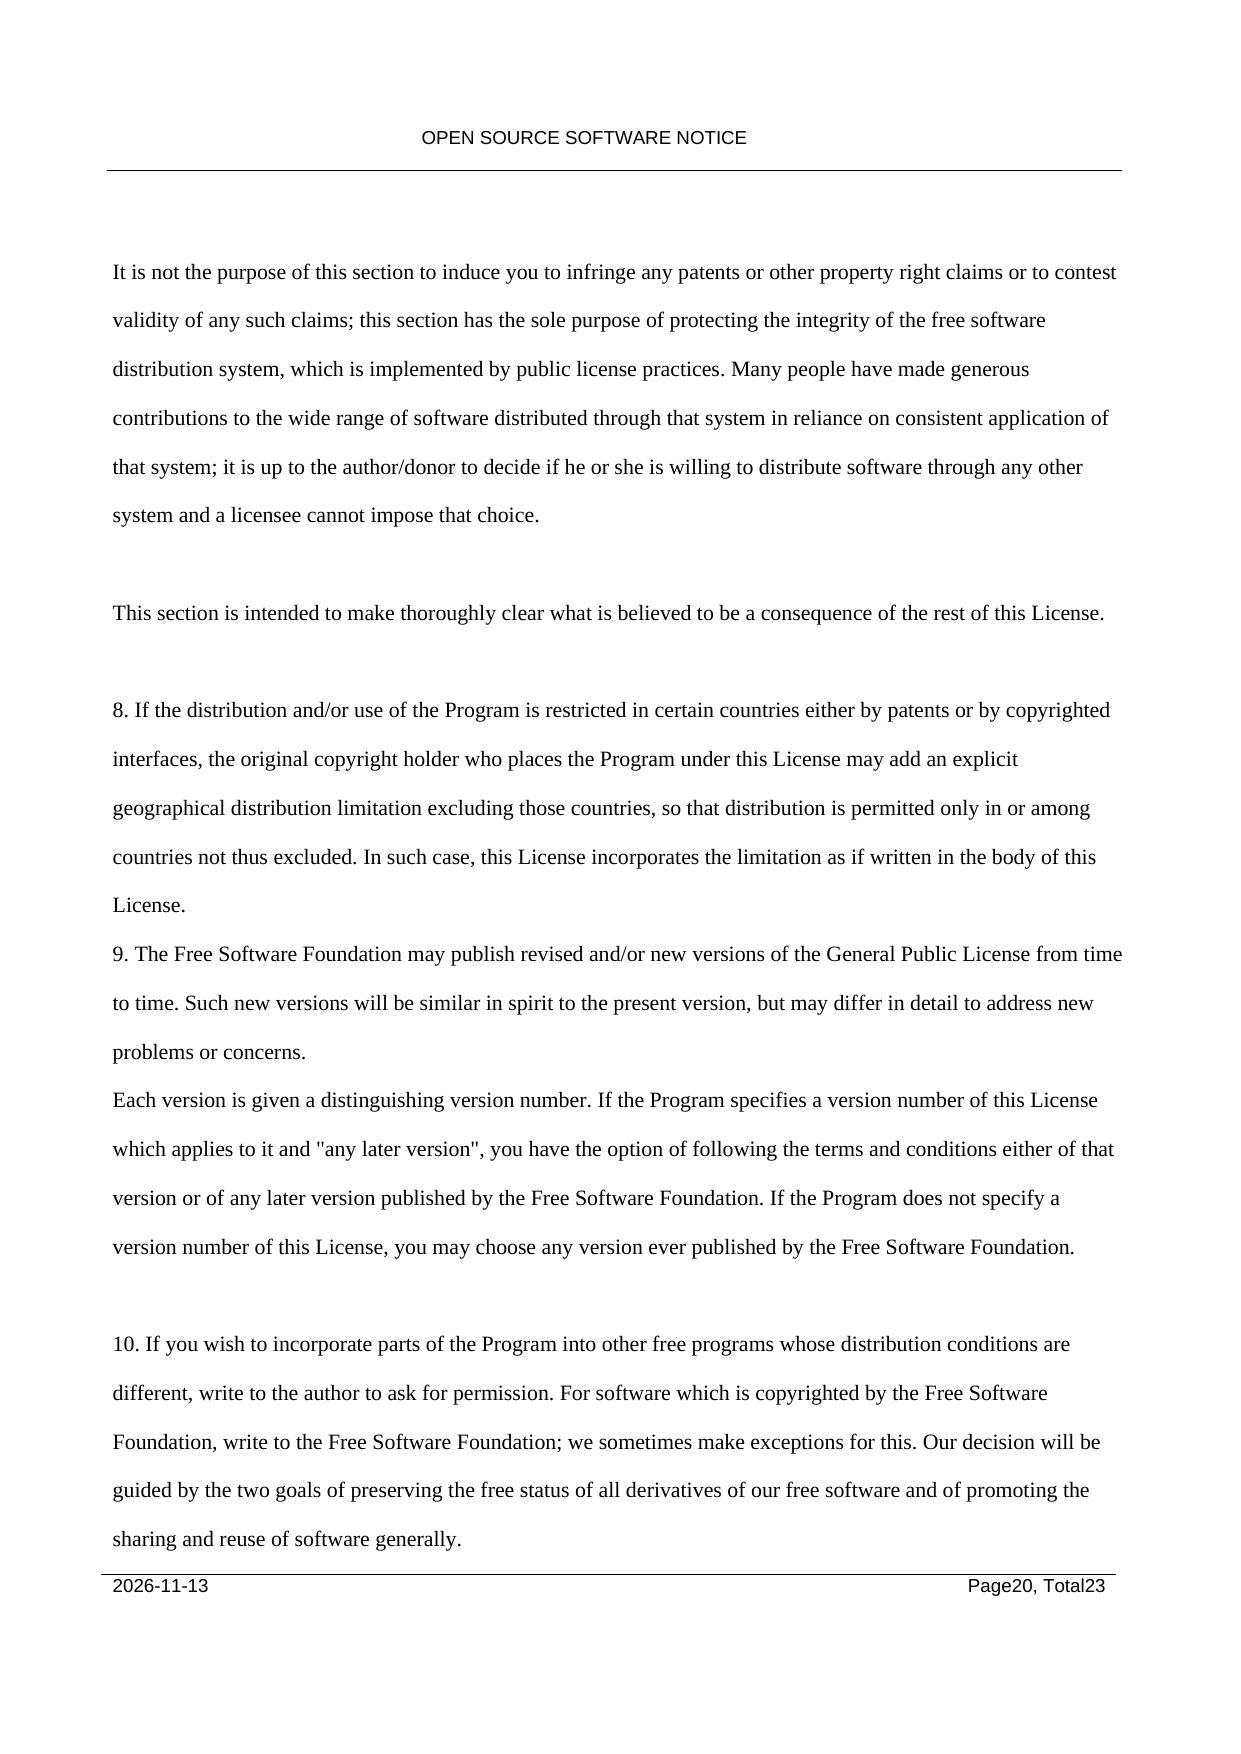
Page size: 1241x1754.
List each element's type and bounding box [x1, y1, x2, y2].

text [112, 206, 1128, 1555]
